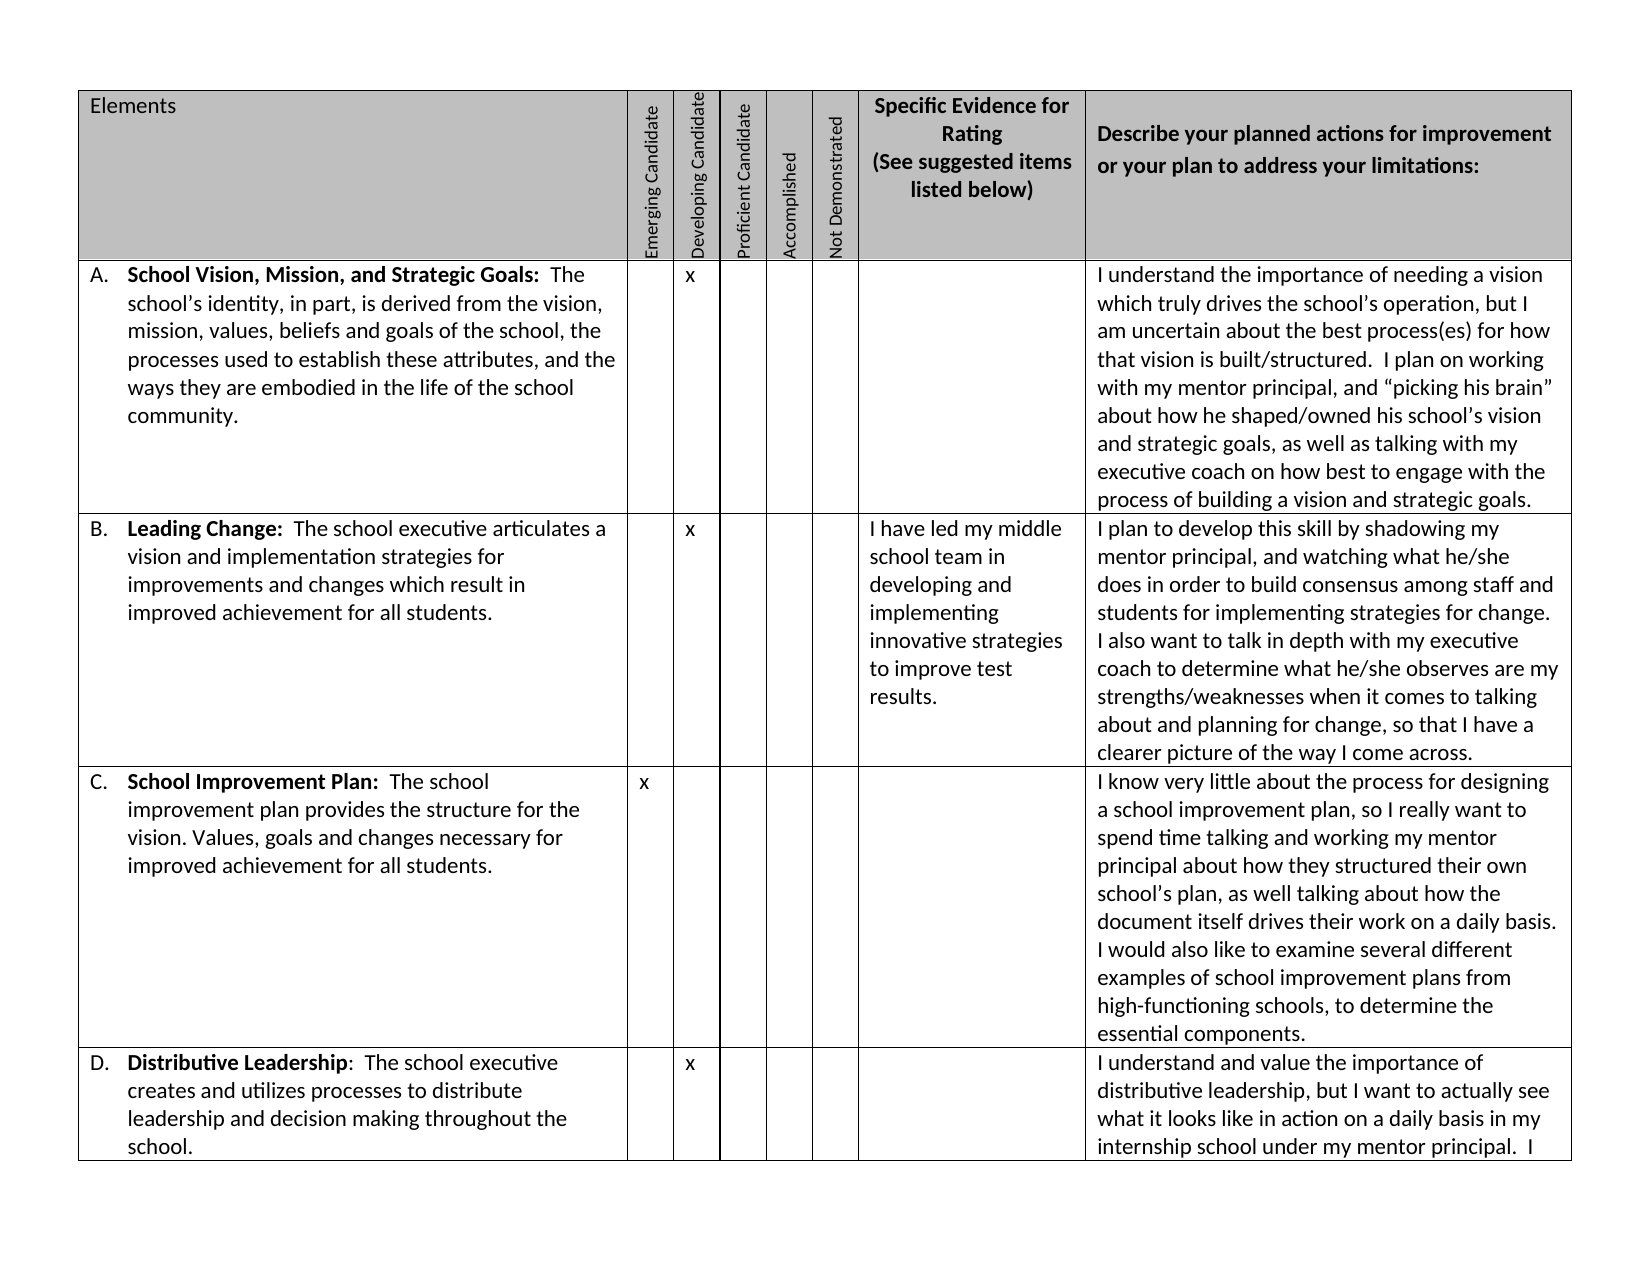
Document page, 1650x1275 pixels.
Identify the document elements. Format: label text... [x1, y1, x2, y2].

table_header Proficient Candidate [721, 91, 766, 259]
table_cell [767, 514, 812, 766]
table_header Specific Evidence for Rating (See suggested items listed below) [859, 91, 1085, 259]
table_header Accomplished Candidate [767, 91, 812, 259]
table_cell I know very little about the process for designing a school improvement plan, so I really want to spend time talking and working my mentor principal about how they structured their own school’s plan, as well talking about how the document itself drives their work on a daily basis. I would also like to examine several different examples of school improvement plans from high-functioning schools, to determine the essential components. [1086, 767, 1571, 1047]
table_cell I understand the importance of needing a vision which truly drives the school’s operation, but I am uncertain about the best process(es) for how that vision is built/structured. I plan on working with my mentor principal, and “picking his brain” about how he shaped/owned his school’s vision and strategic goals, as well as talking with my executive coach on how best to engage with the process of building a vision and strategic goals. [1086, 261, 1571, 513]
table_header Emerging Candidate [628, 91, 673, 259]
table_cell Leading Change: The school executive articulates a vision and implementation strategies for improvements and changes which result in improved achievement for all students. [79, 514, 627, 766]
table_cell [1086, 1048, 1571, 1160]
table_cell [628, 261, 673, 513]
table_cell [767, 1048, 812, 1160]
table_cell [813, 514, 858, 766]
table_cell [859, 767, 1085, 1047]
table_cell [813, 261, 858, 513]
table_cell [813, 1048, 858, 1160]
table_cell [767, 261, 812, 513]
table_cell x [674, 1048, 719, 1160]
table_cell School Vision, Mission, and Strategic Goals: The school’s identity, in part, is derived from the vision, mission, values, beliefs and goals of the school, the processes used to establish these attributes, and the ways they are embodied in the life of the school community. [79, 261, 627, 513]
table_header Not Demonstrated [813, 91, 858, 259]
table_cell x [674, 514, 719, 766]
table_cell [859, 261, 1085, 513]
table_cell [628, 514, 673, 766]
table_header Elements [79, 91, 627, 259]
table_cell [813, 767, 858, 1047]
table_cell [859, 1048, 1085, 1160]
table_cell [721, 767, 766, 1047]
table_cell I have led my middle school team in developing and implementing innovative strategies to improve test results. [859, 514, 1085, 766]
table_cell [79, 1048, 627, 1160]
table_cell [628, 1048, 673, 1160]
table_cell [721, 514, 766, 766]
table_header Describe your planned actions for improvement or your plan to address your limitations: [1086, 91, 1571, 259]
table_header Developing Candidate [674, 91, 719, 259]
table_cell I plan to develop this skill by shadowing my mentor principal, and watching what he/she does in order to build consensus among staff and students for implementing strategies for change. I also want to talk in depth with my executive coach to determine what he/she observes are my strengths/weaknesses when it comes to talking about and planning for change, so that I have a clearer picture of the way I come across. [1086, 514, 1571, 766]
table_cell School Improvement Plan: The school improvement plan provides the structure for the vision. Values, goals and changes necessary for improved achievement for all students. [79, 767, 627, 1047]
table_cell [674, 767, 719, 1047]
table_cell [767, 767, 812, 1047]
table_cell x [628, 767, 673, 1047]
table_cell x [674, 261, 719, 513]
table_cell [721, 261, 766, 513]
table_cell [721, 1048, 766, 1160]
